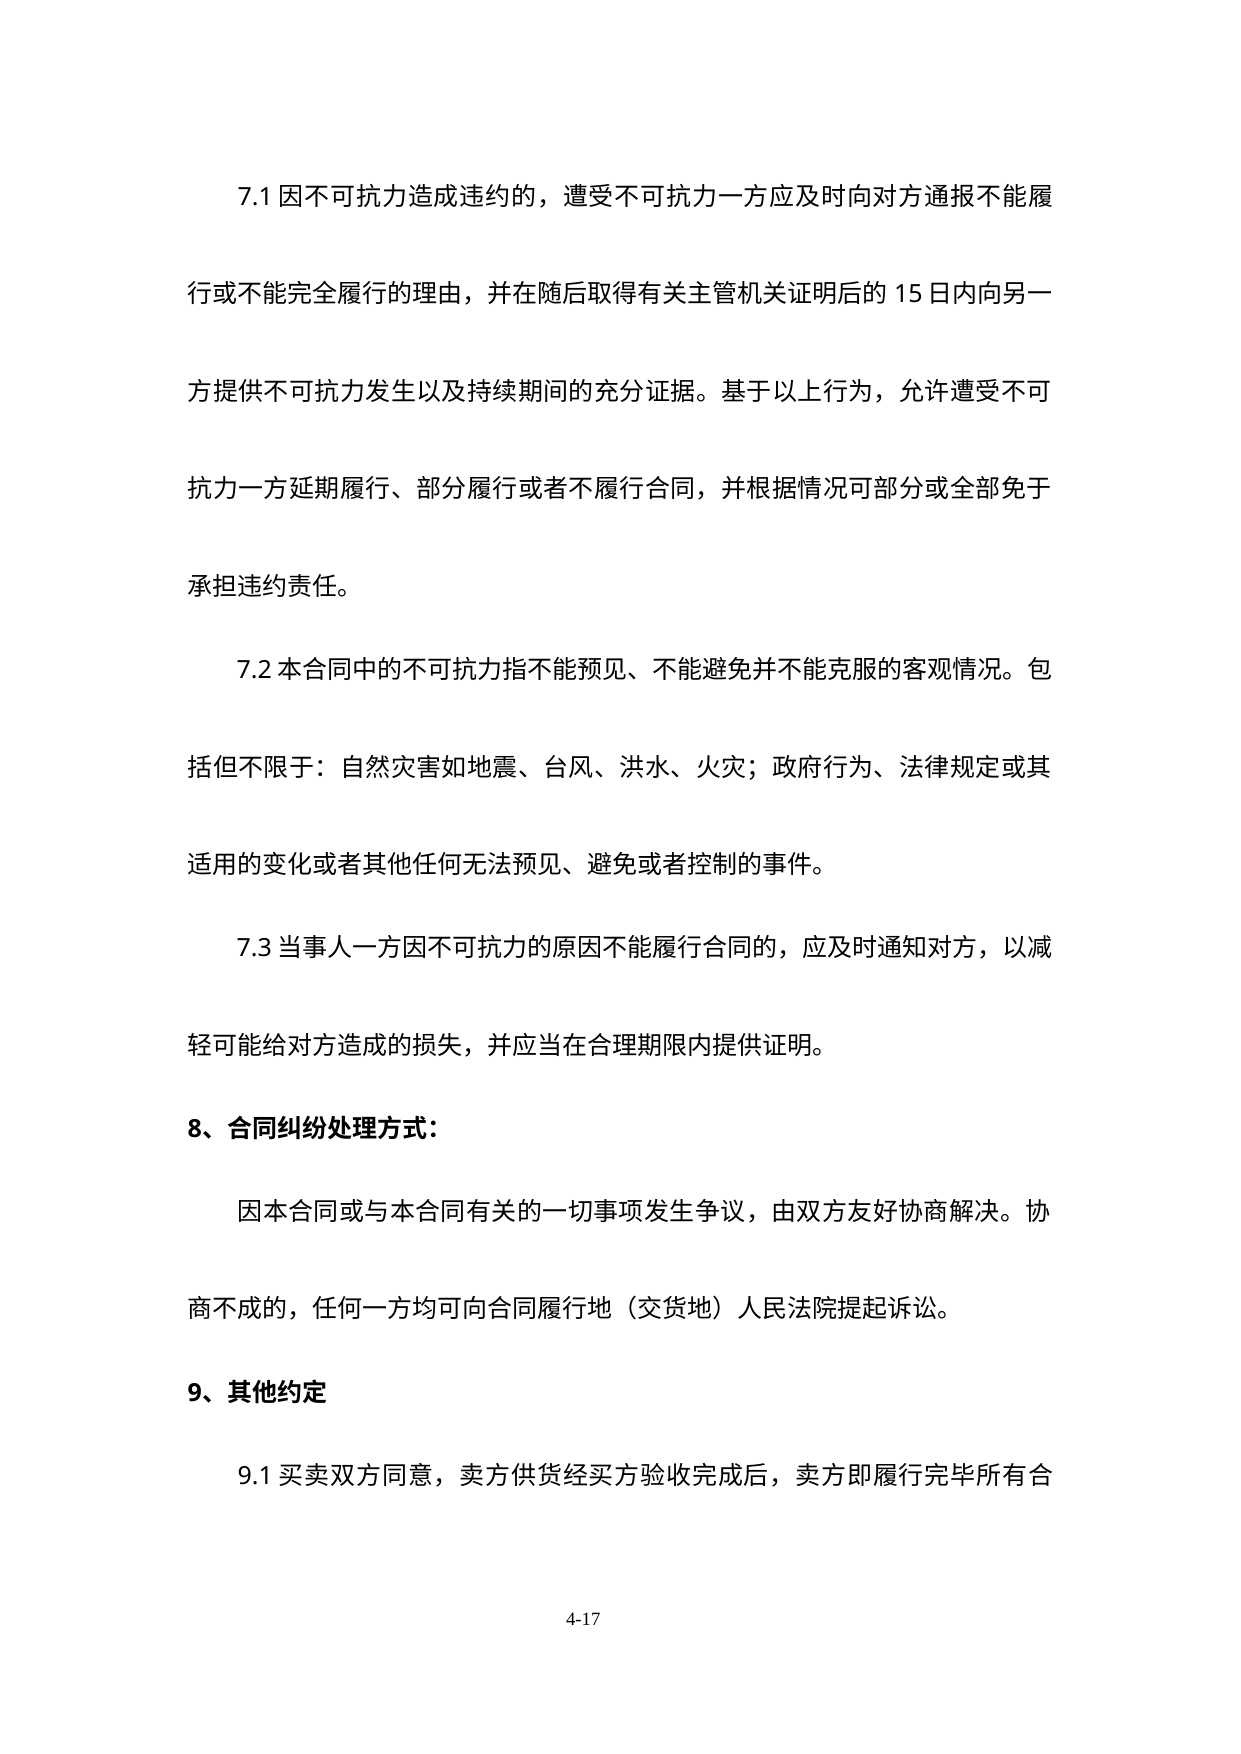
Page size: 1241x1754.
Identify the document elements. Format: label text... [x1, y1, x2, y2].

text 7.2本合同中的不可抗力指不能预见、不能避免并不能克服的客观情况。包括但不限于：自然灾害如地震、台风、洪水、火灾；政府行为、法律规定或其适用的变化或者其他任何无法预见、避免或者控制的事件。 [187, 635, 1053, 895]
text 9、其他约定 [187, 1358, 1053, 1423]
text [187, 1441, 1053, 1506]
text 因本合同或与本合同有关的一切事项发生争议，由双方友好协商解决。协商不成的，任何一方均可向合同履行地（交货地）人民法院提起诉讼。 [187, 1177, 1053, 1339]
text 7.3当事人一方因不可抗力的原因不能履行合同的，应及时通知对方，以减轻可能给对方造成的损失，并应当在合理期限内提供证明。 [187, 913, 1053, 1076]
text 8、合同纠纷处理方式： [187, 1094, 1053, 1159]
text 7.1因不可抗力造成违约的，遭受不可抗力一方应及时向对方通报不能履行或不能完全履行的理由，并在随后取得有关主管机关证明后的15日内向另一方提供不可抗力发生以及持续期间的充分证据。基于以上行为，允许遭受不可抗力一方延期履行、部分履行或者不履行合同，并根据情况可部分或全部免于承担违约责任。 [187, 162, 1053, 617]
